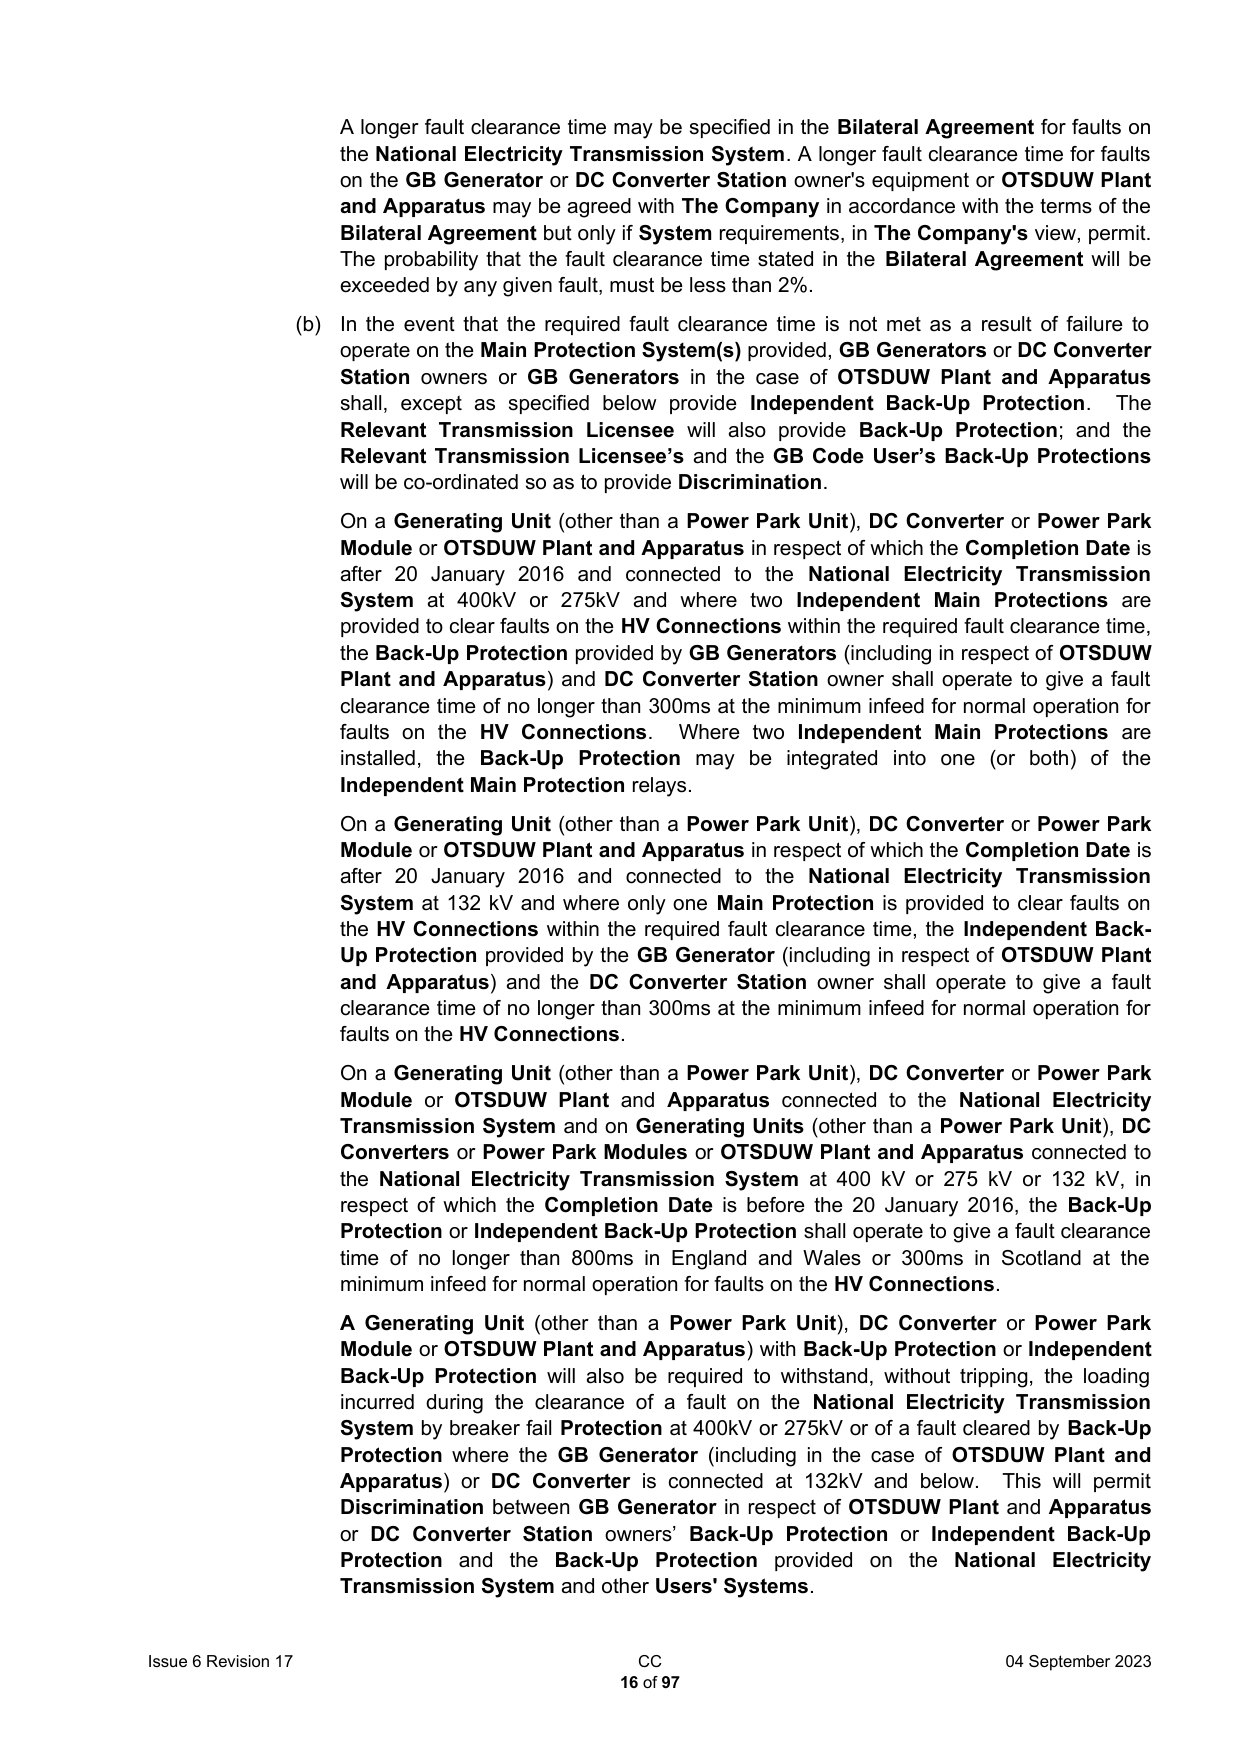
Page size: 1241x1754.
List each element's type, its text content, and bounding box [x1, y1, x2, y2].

text A Generating Unit (other than a Power Park Unit), DC Converter or Power Park Module or OTSDUW Plant and Apparatus) with Back-Up Protection or Independent Back-Up Protection will also be required to withstand, without tripping, the loading incurred during the clearance of a fault on the National Electricity Transmission System by breaker fail Protection at 400kV or 275kV or of a fault cleared by Back-Up Protection where the GB Generator (including in the case of OTSDUW Plant and Apparatus) or DC Converter is connected at 132kV and below. This will permit Discrimination between GB Generator in respect of OTSDUW Plant and Apparatus or DC Converter Station owners’ Back-Up Protection or Independent Back-Up Protection and the Back-Up Protection provided on the National Electricity Transmission System and other Users' Systems. [295, 1311, 1152, 1598]
text A longer fault clearance time may be specified in the Bilateral Agreement for faults on the National Electricity Transmission System. A longer fault clearance time for faults on the GB Generator or DC Converter Station owner's equipment or OTSDUW Plant and Apparatus may be agreed with The Company in accordance with the terms of the Bilateral Agreement but only if System requirements, in The Company's view, permit. The probability that the fault clearance time stated in the Bilateral Agreement will be exceeded by any given fault, must be less than 2%. [295, 115, 1152, 297]
text (b) In the event that the required fault clearance time is not met as a result of failure to operate on the Main Protection System(s) provided, GB Generators or DC Converter Station owners or GB Generators in the case of OTSDUW Plant and Apparatus shall, except as specified below provide Independent Back-Up Protection. The Relevant Transmission Licensee will also provide Back-Up Protection; and the Relevant Transmission Licensee’s and the GB Code User’s Back-Up Protections will be co-ordinated so as to provide Discrimination. [295, 312, 1152, 494]
text On a Generating Unit (other than a Power Park Unit), DC Converter or Power Park Module or OTSDUW Plant and Apparatus in respect of which the Completion Date is after 20 January 2016 and connected to the National Electricity Transmission System at 132 kV and where only one Main Protection is provided to clear faults on the HV Connections within the required fault clearance time, the Independent Back-Up Protection provided by the GB Generator (including in respect of OTSDUW Plant and Apparatus) and the DC Converter Station owner shall operate to give a fault clearance time of no longer than 300ms at the minimum infeed for normal operation for faults on the HV Connections. [295, 811, 1152, 1046]
text On a Generating Unit (other than a Power Park Unit), DC Converter or Power Park Module or OTSDUW Plant and Apparatus in respect of which the Completion Date is after 20 January 2016 and connected to the National Electricity Transmission System at 400kV or 275kV and where two Independent Main Protections are provided to clear faults on the HV Connections within the required fault clearance time, the Back-Up Protection provided by GB Generators (including in respect of OTSDUW Plant and Apparatus) and DC Converter Station owner shall operate to give a fault clearance time of no longer than 300ms at the minimum infeed for normal operation for faults on the HV Connections. Where two Independent Main Protections are installed, the Back-Up Protection may be integrated into one (or both) of the Independent Main Protection relays. [295, 509, 1152, 796]
text On a Generating Unit (other than a Power Park Unit), DC Converter or Power Park Module or OTSDUW Plant and Apparatus connected to the National Electricity Transmission System and on Generating Units (other than a Power Park Unit), DC Converters or Power Park Modules or OTSDUW Plant and Apparatus connected to the National Electricity Transmission System at 400 kV or 275 kV or 132 kV, in respect of which the Completion Date is before the 20 January 2016, the Back-Up Protection or Independent Back-Up Protection shall operate to give a fault clearance time of no longer than 800ms in England and Wales or 300ms in Scotland at the minimum infeed for normal operation for faults on the HV Connections. [295, 1061, 1152, 1296]
